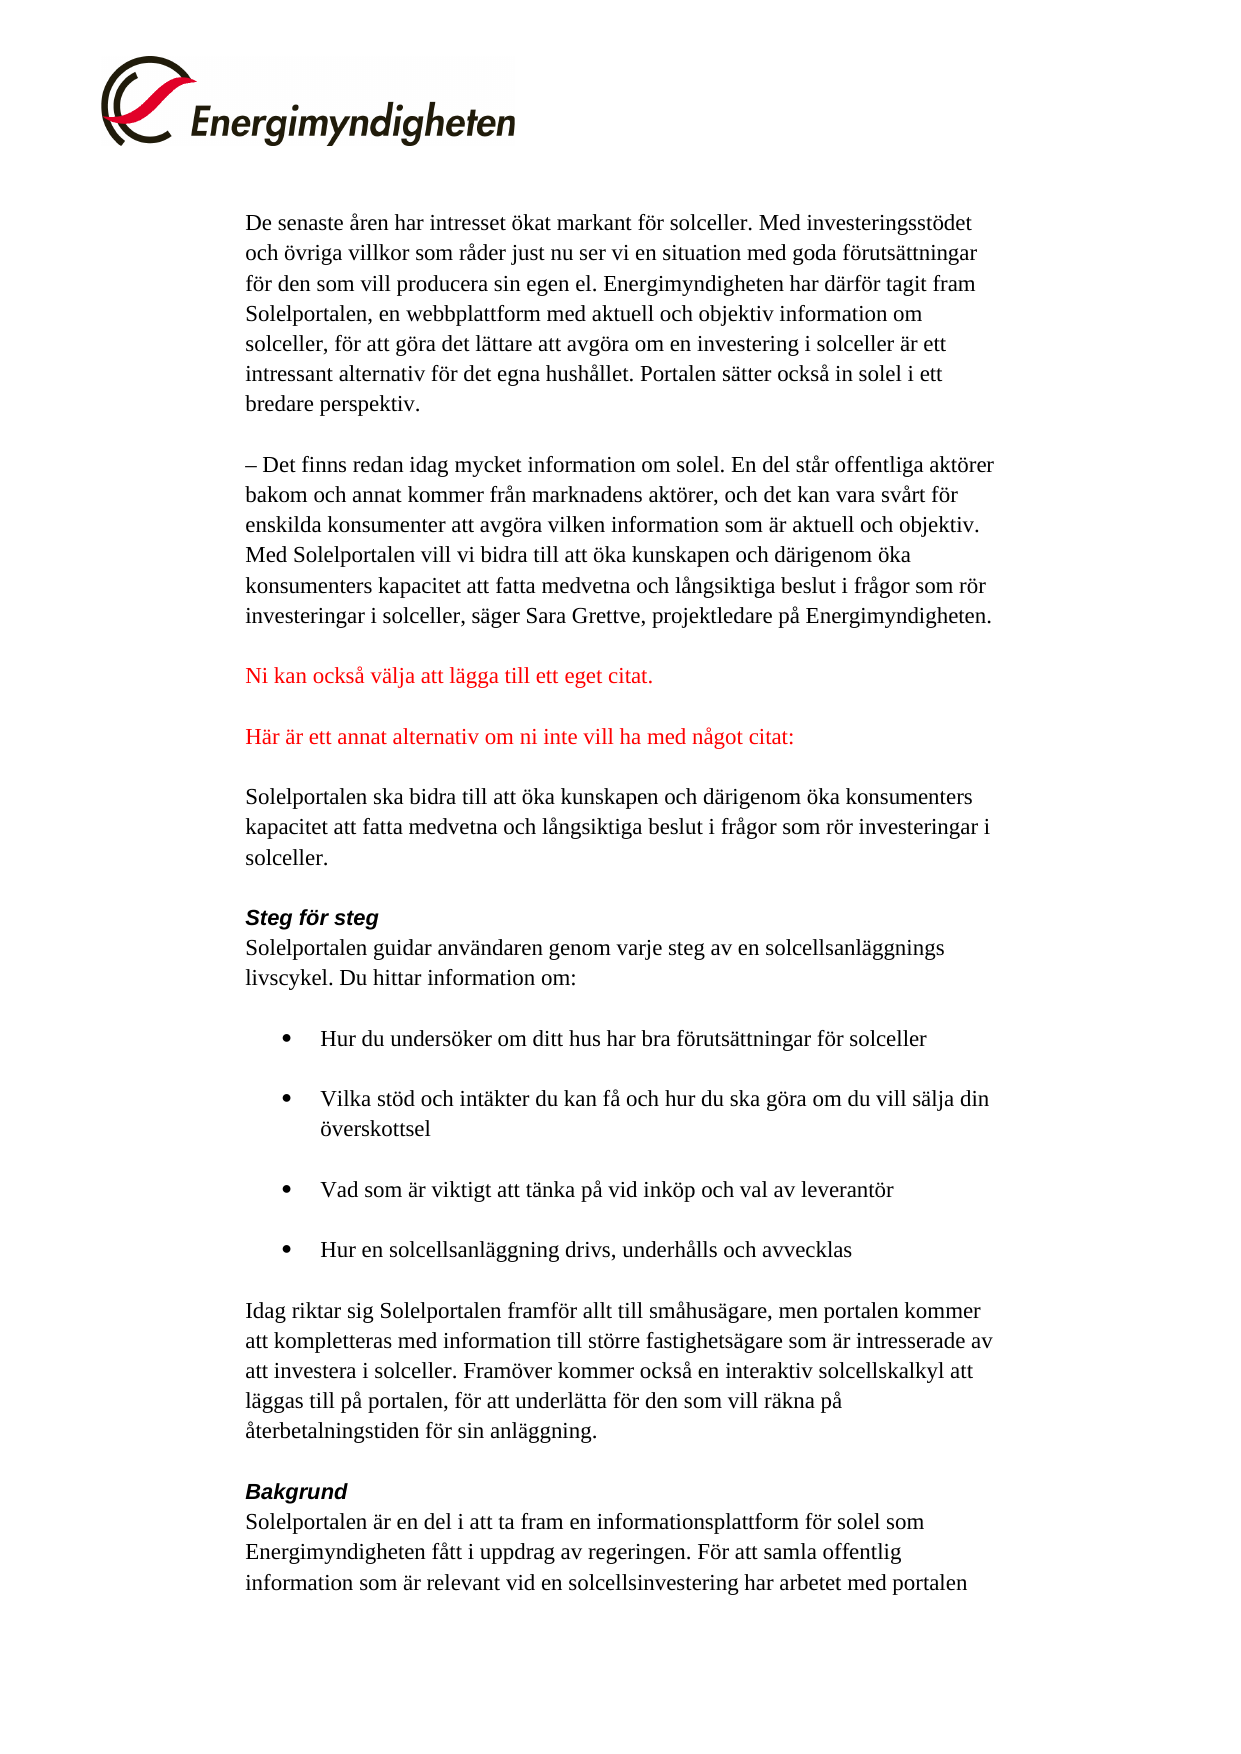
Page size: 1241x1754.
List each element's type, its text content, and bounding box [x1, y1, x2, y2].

list Vad som är viktigt att tänka på vid inköp och val av leverantör [283, 1172, 995, 1202]
list Vilka stöd och intäkter du kan få och hur du ska göra om du vill sälja din överskottsel [283, 1081, 995, 1142]
text Idag riktar sig Solelportalen framför allt till småhusägare, men portalen kommer att kompletteras med information till större fastighetsägare som är intresserade av att investera i solceller. Framöver kommer också en interaktiv solcellskalkyl att läggas till på portalen, för att underlätta för den som vill räkna på återbetalningstiden för sin anläggning. [245, 1293, 995, 1444]
text Solelportalen guidar användaren genom varje steg av en solcellsanläggnings livscykel. Du hittar information om: [245, 930, 995, 991]
list Hur en solcellsanläggning drivs, underhålls och avvecklas [283, 1232, 995, 1263]
picture [101, 56, 515, 146]
subtitle Bakgrund [245, 1474, 995, 1504]
list Hur du undersöker om ditt hus har bra förutsättningar för solceller [283, 1021, 995, 1051]
text De senaste åren har intresset ökat markant för solceller. Med investeringsstödet och övriga villkor som råder just nu ser vi en situation med goda förutsättningar för den som vill producera sin egen el. Energimyndigheten har därför tagit fram Solelportalen, en webbplattform med aktuell och objektiv information om solceller, för att göra det lättare att avgöra om en investering i solceller är ett intressant alternativ för det egna hushållet. Portalen sätter också in solel i ett bredare perspektiv. – Det finns redan idag mycket information om solel. En del står offentliga aktörer bakom och annat kommer från marknadens aktörer, och det kan vara svårt för enskilda konsumenter att avgöra vilken information som är aktuell och objektiv. Med Solelportalen vill vi bidra till att öka kunskapen och därigenom öka konsumenters kapacitet att fatta medvetna och långsiktiga beslut i frågor som rör investeringar i solceller, säger Sara Grettve, projektledare på Energimyndigheten. [245, 205, 995, 628]
text Ni kan också välja att lägga till ett eget citat. Här är ett annat alternativ om ni inte vill ha med något citat: [245, 658, 995, 749]
text Solelportalen ska bidra till att öka kunskapen och därigenom öka konsumenters kapacitet att fatta medvetna och långsiktiga beslut i frågor som rör investeringar i solceller. [245, 779, 995, 870]
subtitle Steg för steg [245, 900, 995, 930]
